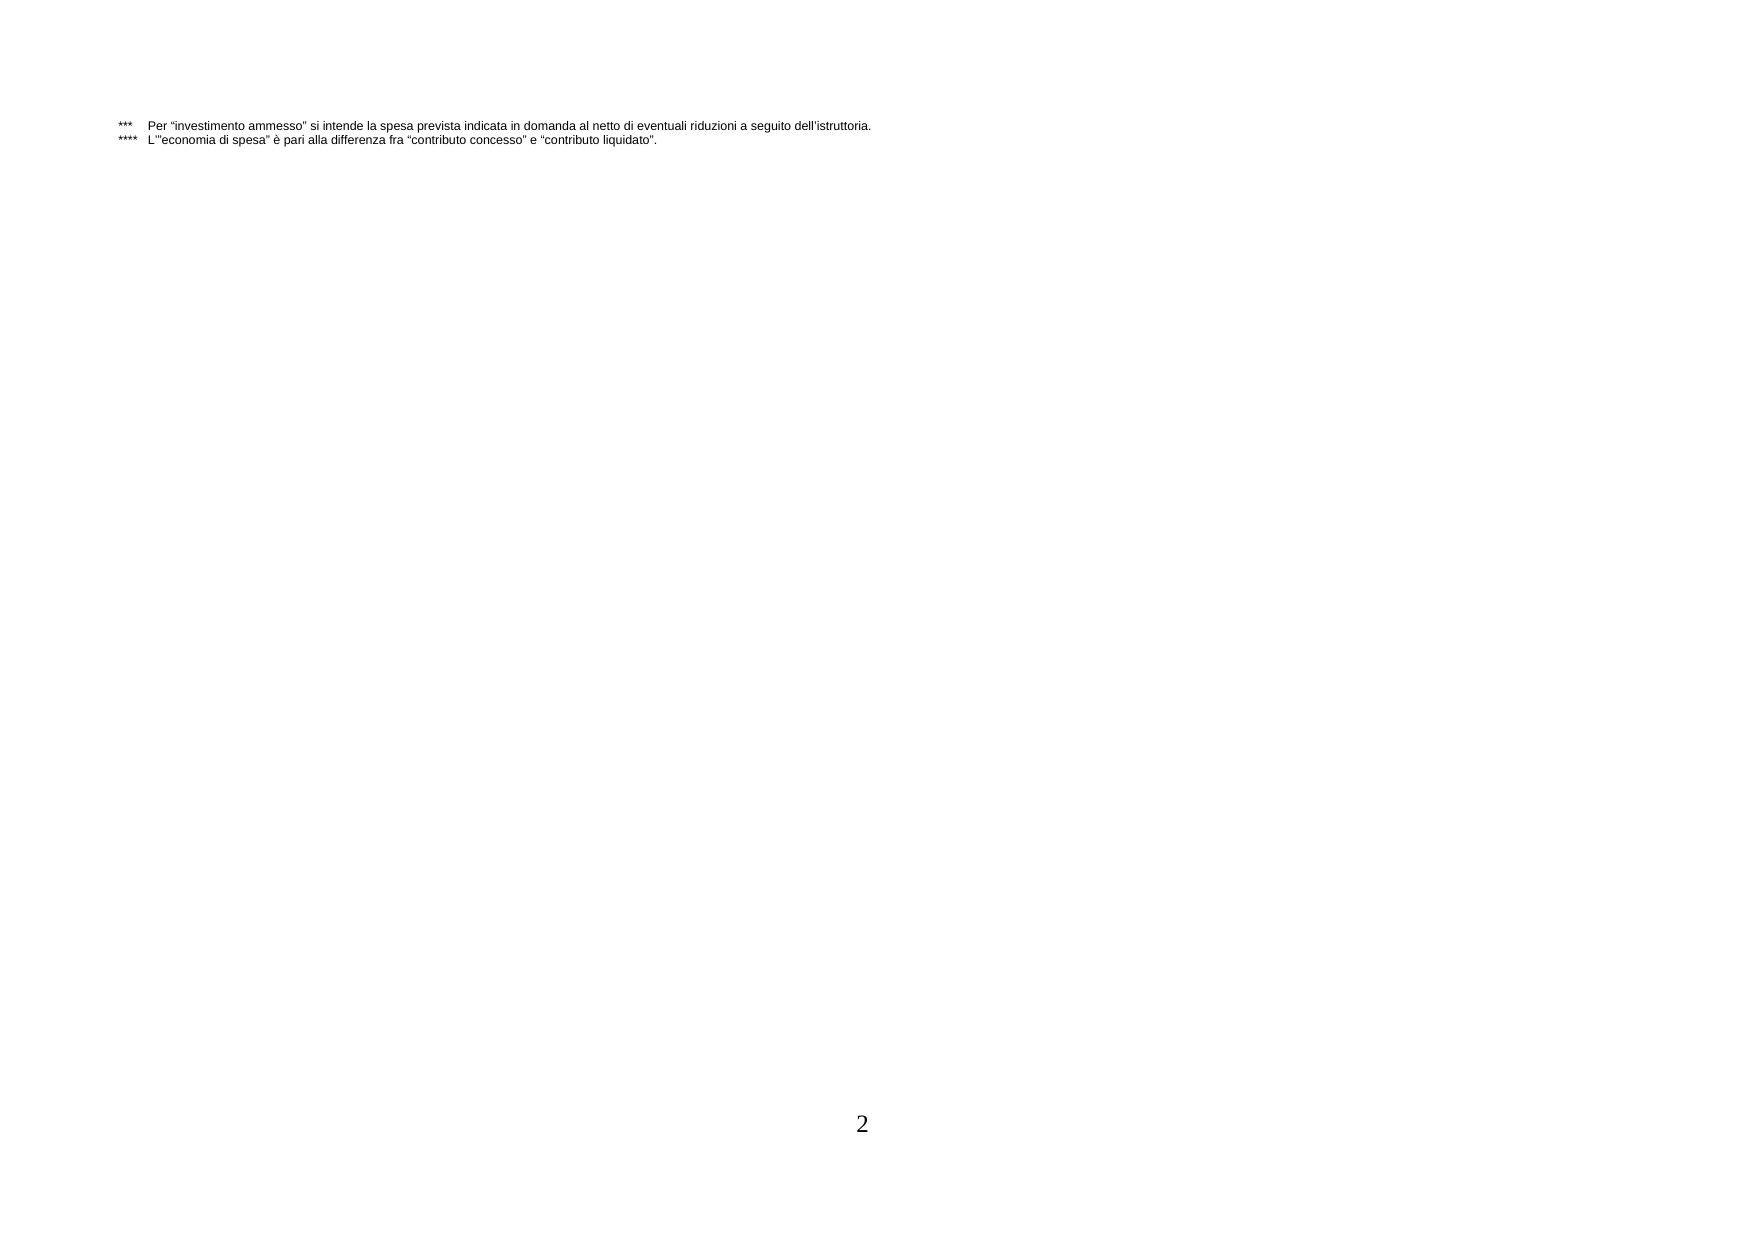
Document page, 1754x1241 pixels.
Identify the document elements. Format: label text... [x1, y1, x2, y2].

text **** L’”economia di spesa” è pari alla differenza fra “contributo concesso” e “contributo liquidato”. [118, 132, 1606, 147]
text *** Per “investimento ammesso” si intende la spesa prevista indicata in domanda al netto di eventuali riduzioni a seguito dell’istruttoria. [118, 118, 1606, 132]
